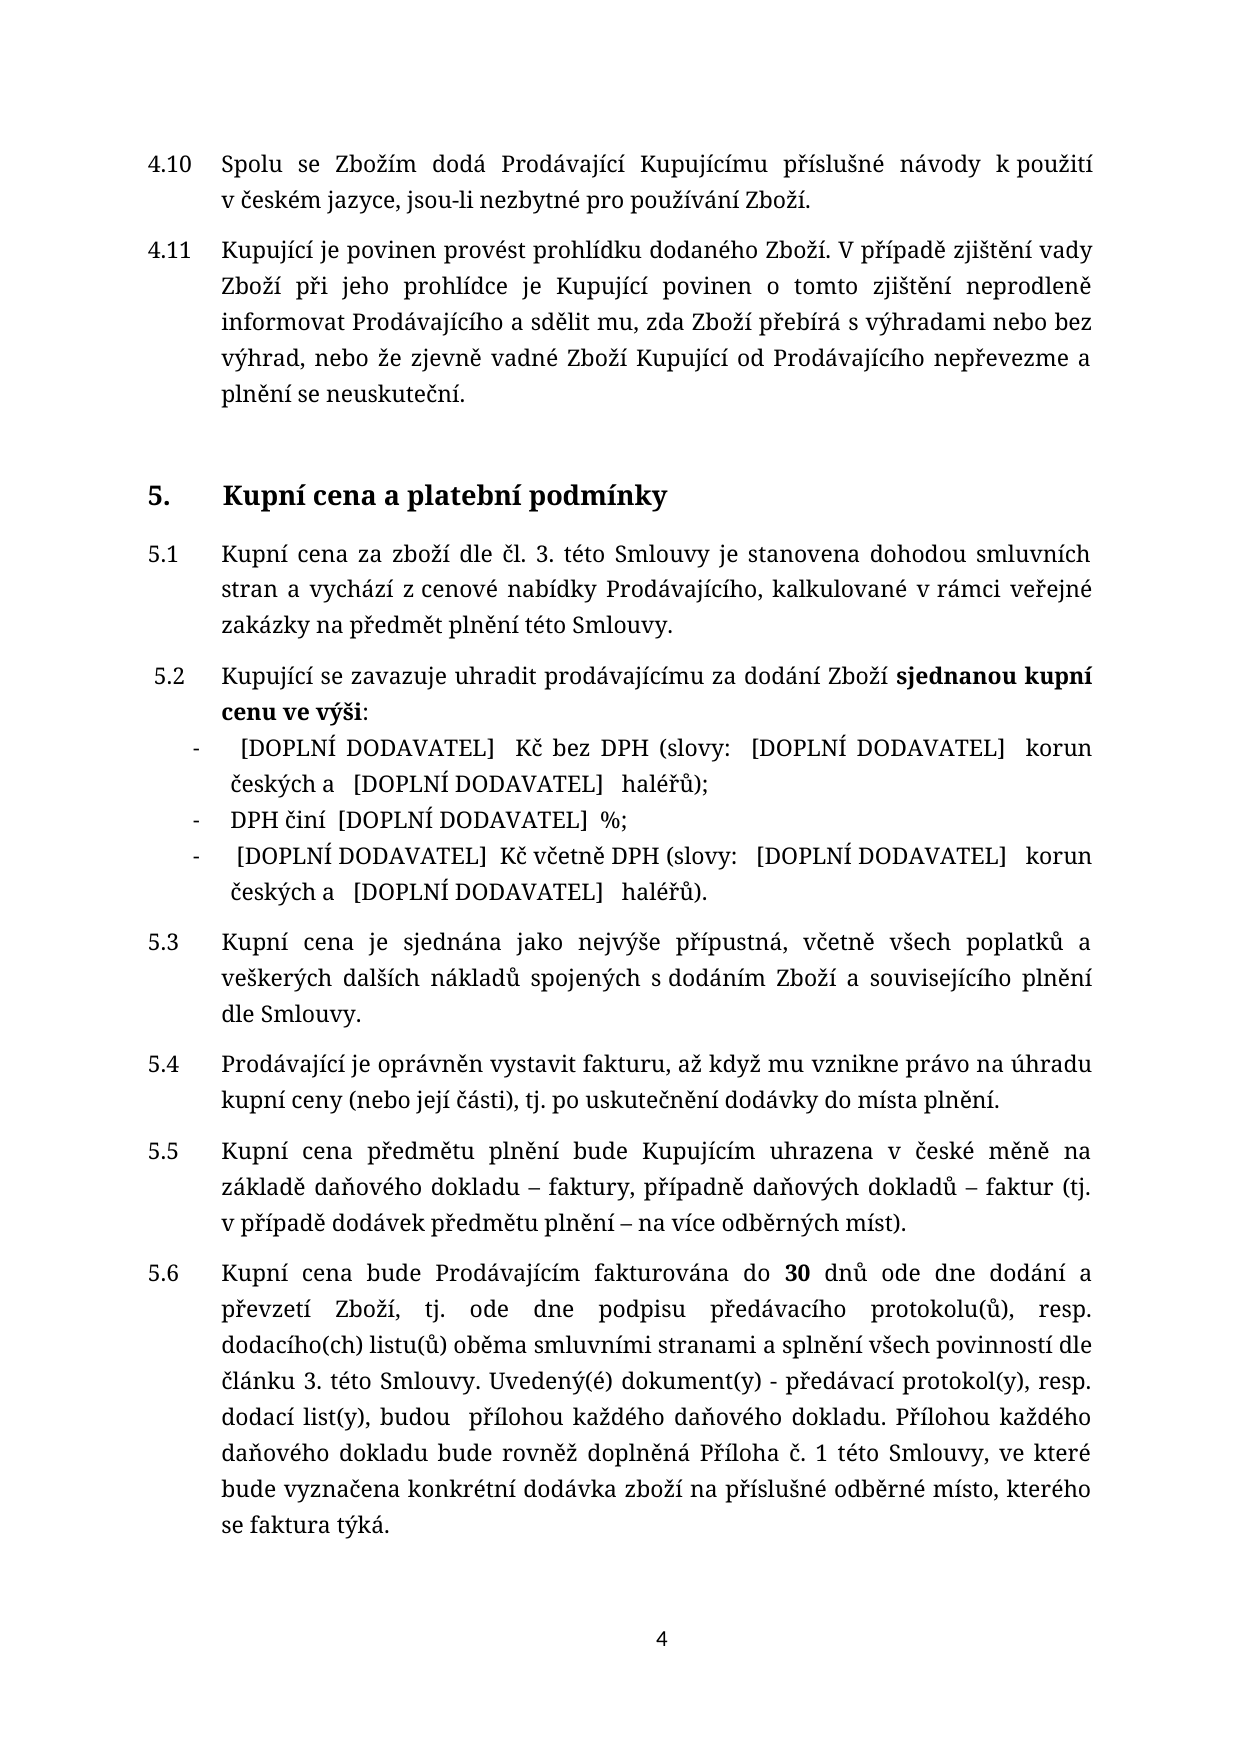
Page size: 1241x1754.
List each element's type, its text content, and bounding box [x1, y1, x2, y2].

text 5.1 Kupní cena za zboží dle čl. 3. této Smlouvy je stanovena dohodou smluvních stran a vychází z cenové nabídky Prodávajícího, kalkulované v rámci veřejné zakázky na předmět plnění této Smlouvy. [148, 537, 1092, 641]
text 5.5 Kupní cena předmětu plnění bude Kupujícím uhrazena v české měně na základě daňového dokladu – faktury, případně daňových dokladů – faktur (tj. v případě dodávek předmětu plnění – na více odběrných míst). [148, 1135, 1092, 1238]
text 5.3 Kupní cena je sjednána jako nejvýše přípustná, včetně všech poplatků a veškerých dalších nákladů spojených s dodáním Zboží a souvisejícího plnění dle Smlouvy. [148, 926, 1092, 1029]
text 4.10 Spolu se Zbožím dodá Prodávající Kupujícímu příslušné návody k použití v českém jazyce, jsou-li nezbytné pro používání Zboží. [148, 148, 1092, 215]
list DPH činí [DOPLNÍ DODAVATEL] %; [193, 804, 1092, 835]
list Kupní cena a platební podmínky [148, 476, 1092, 513]
list [DOPLNÍ DODAVATEL] Kč bez DPH (slovy: [DOPLNÍ DODAVATEL] korun českých a [DOPLNÍ DODAVATEL] haléřů); [193, 732, 1092, 799]
text 5.6 Kupní cena bude Prodávajícím fakturována do 30 dnů ode dne dodání a převzetí Zboží, tj. ode dne podpisu předávacího protokolu(ů), resp. dodacího(ch) listu(ů) oběma smluvními stranami a splnění všech povinností dle článku 3. této Smlouvy. Uvedený(é) dokument(y) - předávací protokol(y), resp. dodací list(y), budou přílohou každého daňového dokladu. Přílohou každého daňového dokladu bude rovněž doplněná Příloha č. 1 této Smlouvy, ve které bude vyznačena konkrétní dodávka zboží na příslušné odběrné místo, kterého se faktura týká. [148, 1257, 1092, 1540]
text 4.11 Kupující je povinen provést prohlídku dodaného Zboží. V případě zjištění vady Zboží při jeho prohlídce je Kupující povinen o tomto zjištění neprodleně informovat Prodávajícího a sdělit mu, zda Zboží přebírá s výhradami nebo bez výhrad, nebo že zjevně vadné Zboží Kupující od Prodávajícího nepřevezme a plnění se neuskuteční. [148, 234, 1092, 409]
text 5.2 Kupující se zavazuje uhradit prodávajícímu za dodání Zboží sjednanou kupní cenu ve výši: [148, 660, 1092, 727]
list [DOPLNÍ DODAVATEL] Kč včetně DPH (slovy: [DOPLNÍ DODAVATEL] korun českých a [DOPLNÍ DODAVATEL] haléřů). [193, 839, 1092, 907]
text 5.4 Prodávající je oprávněn vystavit fakturu, až když mu vznikne právo na úhradu kupní ceny (nebo její části), tj. po uskutečnění dodávky do místa plnění. [148, 1048, 1092, 1116]
